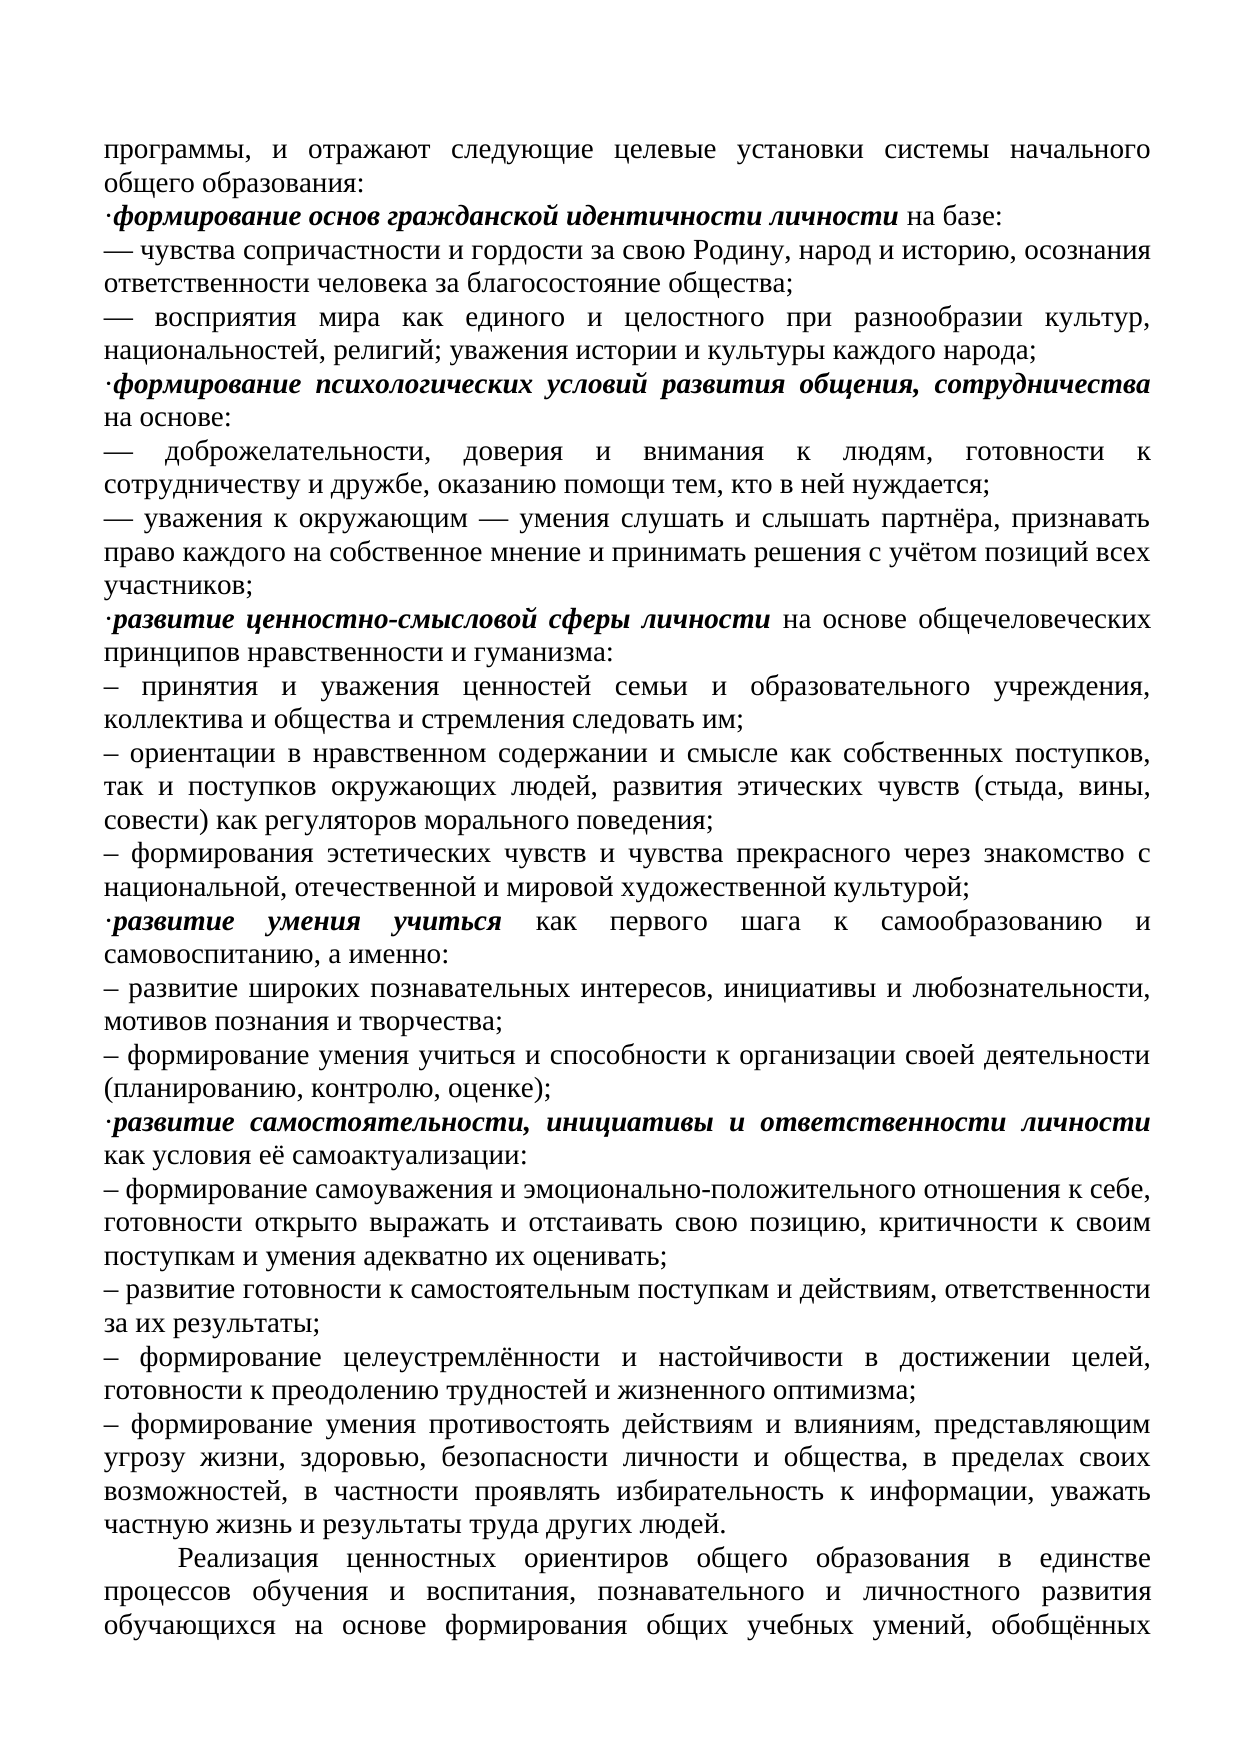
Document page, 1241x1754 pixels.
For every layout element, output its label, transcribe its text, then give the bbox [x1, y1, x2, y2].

text – формирование умения учиться и способности к организации своей деятельности (планированию, контролю, оценке); [103, 1037, 1152, 1104]
text ·развитие ценностно-смысловой сферы личности на основе общечеловеческих принципов нравственности и гуманизма: [103, 601, 1152, 668]
text — доброжелательности, доверия и внимания к людям, готовности к сотрудничеству и дружбе, оказанию помощи тем, кто в ней нуждается; [103, 433, 1152, 500]
text – формирование целеустремлённости и настойчивости в достижении целей, готовности к преодолению трудностей и жизненного оптимизма; [103, 1339, 1152, 1406]
text – формирования эстетических чувств и чувства прекрасного через знакомство с национальной, отечественной и мировой художественной культурой; [103, 836, 1152, 903]
text ·развитие умения учиться как первого шага к самообразованию и самовоспитанию, а именно: [103, 903, 1152, 970]
text — восприятия мира как единого и целостного при разнообразии культур, национальностей, религий; уважения истории и культуры каждого народа; [103, 299, 1152, 366]
text – ориентации в нравственном содержании и смысле как собственных поступков, так и поступков окружающих людей, развития этических чувств (стыда, вины, совести) как регуляторов морального поведения; [103, 735, 1152, 836]
text – развитие широких познавательных интересов, инициативы и любознательности, мотивов познания и творчества; [103, 970, 1152, 1037]
text ·формирование основ гражданской идентичности личности на базе: [103, 198, 1152, 232]
text ·развитие самостоятельности, инициативы и ответственности личности как условия её самоактуализации: [103, 1104, 1152, 1171]
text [103, 131, 1152, 198]
text — уважения к окружающим — умения слушать и слышать партнёра, признавать право каждого на собственное мнение и принимать решения с учётом позиций всех участников; [103, 500, 1152, 601]
text ·формирование психологических условий развития общения, сотрудничества на основе: [103, 366, 1152, 433]
text — чувства сопричастности и гордости за свою Родину, народ и историю, осознания ответственности человека за благосостояние общества; [103, 232, 1152, 299]
text – формирование самоуважения и эмоционально-положительного отношения к себе, готовности открыто выражать и отстаивать свою позицию, критичности к своим поступкам и умения адекватно их оценивать; [103, 1171, 1152, 1272]
text – принятия и уважения ценностей семьи и образовательного учреждения, коллектива и общества и стремления следовать им; [103, 668, 1152, 735]
text – развитие готовности к самостоятельным поступкам и действиям, ответственности за их результаты; [103, 1272, 1152, 1339]
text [103, 1540, 1152, 1641]
text – формирование умения противостоять действиям и влияниям, представляющим угрозу жизни, здоровью, безопасности личности и общества, в пределах своих возможностей, в частности проявлять избирательность к информации, уважать частную жизнь и результаты труда других людей. [103, 1406, 1152, 1540]
